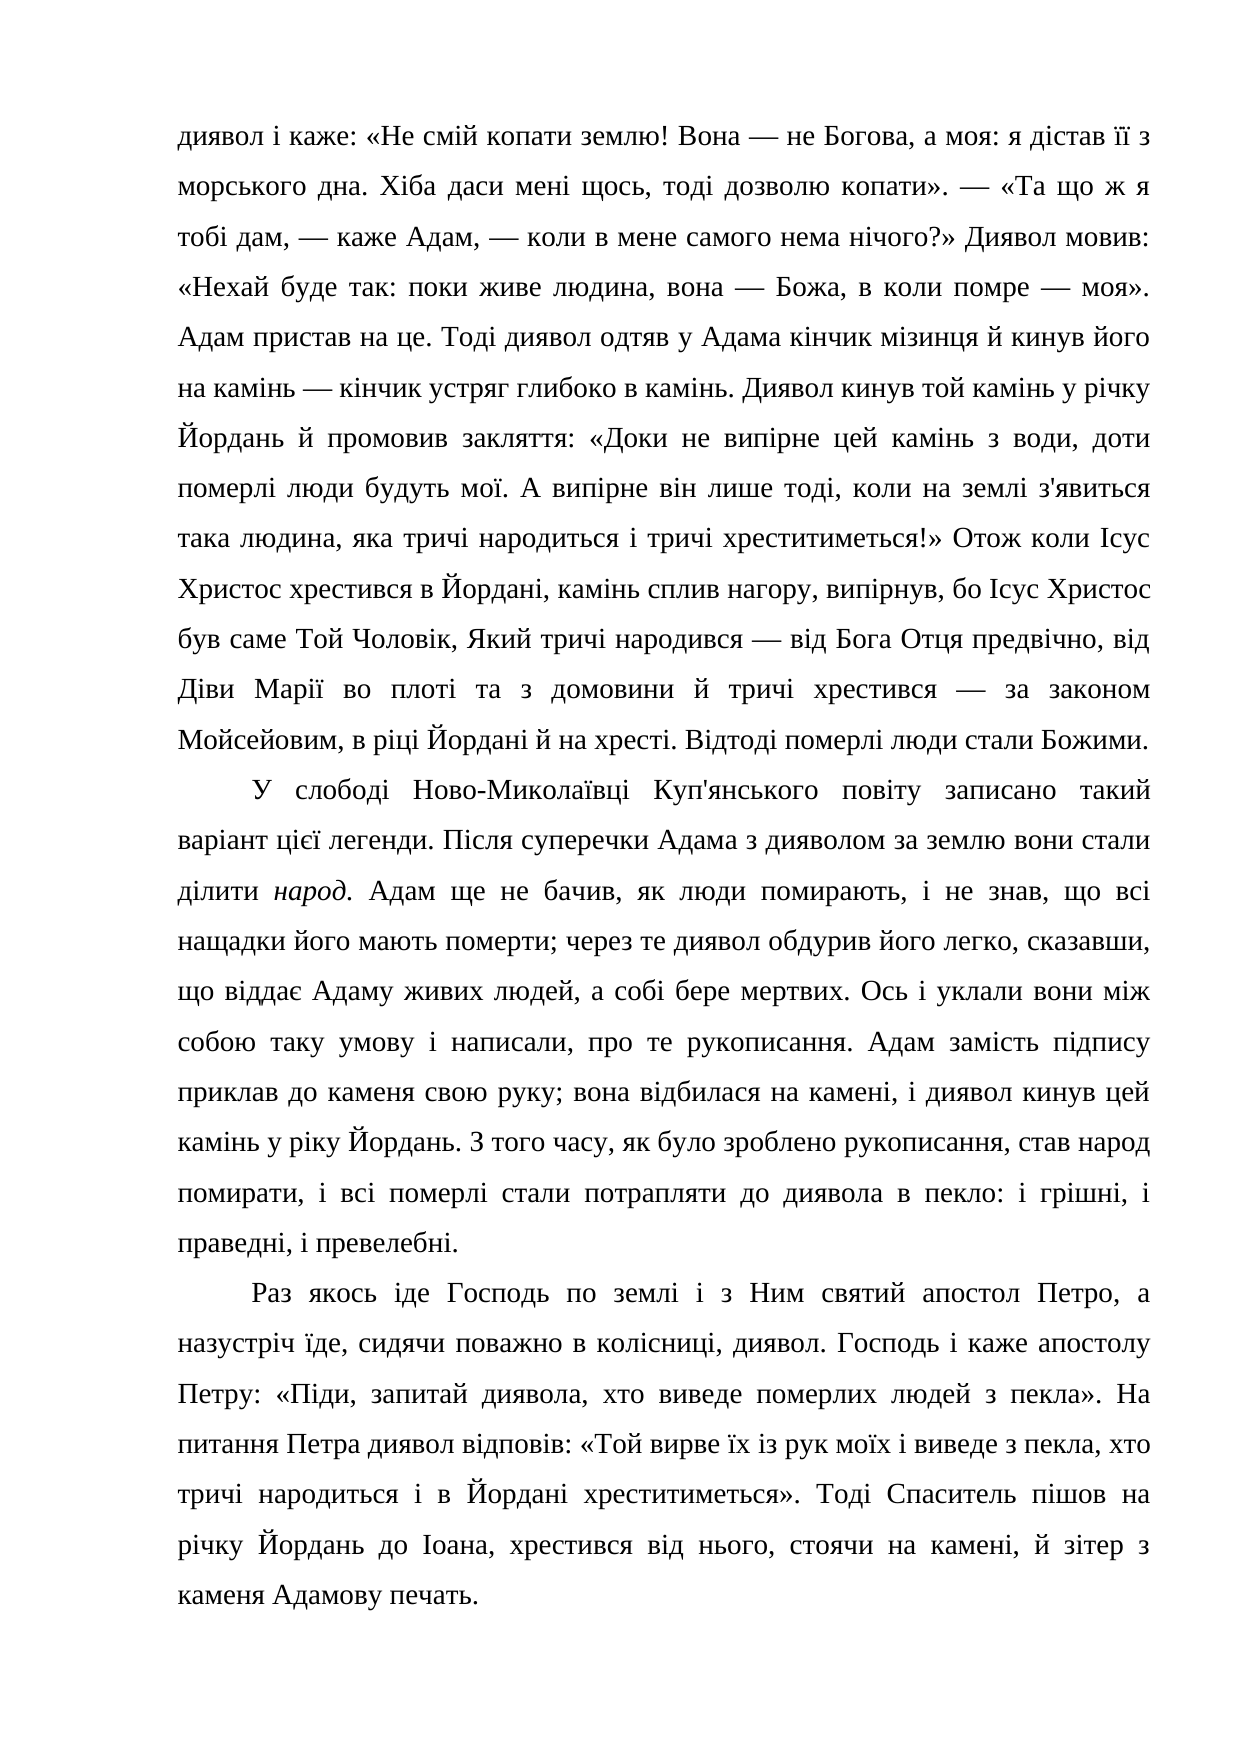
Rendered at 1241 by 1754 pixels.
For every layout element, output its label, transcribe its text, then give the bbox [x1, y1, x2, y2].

text Раз якось іде Господь по землі і з Ним святий апостол Петро, а назустріч їде, сидячи поважно в колісниці, диявол. Господь і каже апостолу Петру: «Піди, запитай диявола, хто виведе померлих людей з пекла». На питання Петра диявол відповів: «Той вирве їх із рук моїх і виведе з пекла, хто тричі народиться і в Йордані хреститиметься». Тоді Спаситель пішов на річку Йордань до Іоана, хрестився від нього, стоячи на камені, й зітер з каменя Адамову печать. [177, 1275, 1152, 1611]
text У слободі Ново-Миколаївці Куп'янського повіту записано такий варіант цієї легенди. Після суперечки Адама з дияволом за землю вони стали ділити народ. Адам ще не бачив, як люди помирають, і не знав, що всі нащадки його мають померти; через те диявол обдурив його легко, сказавши, що віддає Адаму живих людей, а собі бере мертвих. Ось і уклали вони між собою таку умову і написали, про те рукописання. Адам замість підпису приклав до каменя свою руку; вона відбилася на камені, і диявол кинув цей камінь у ріку Йордань. З того часу, як було зроблено рукописання, став народ помирати, і всі померлі стали потрапляти до диявола в пекло: і грішні, і праведні, і превелебні. [177, 772, 1152, 1258]
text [177, 118, 1152, 755]
